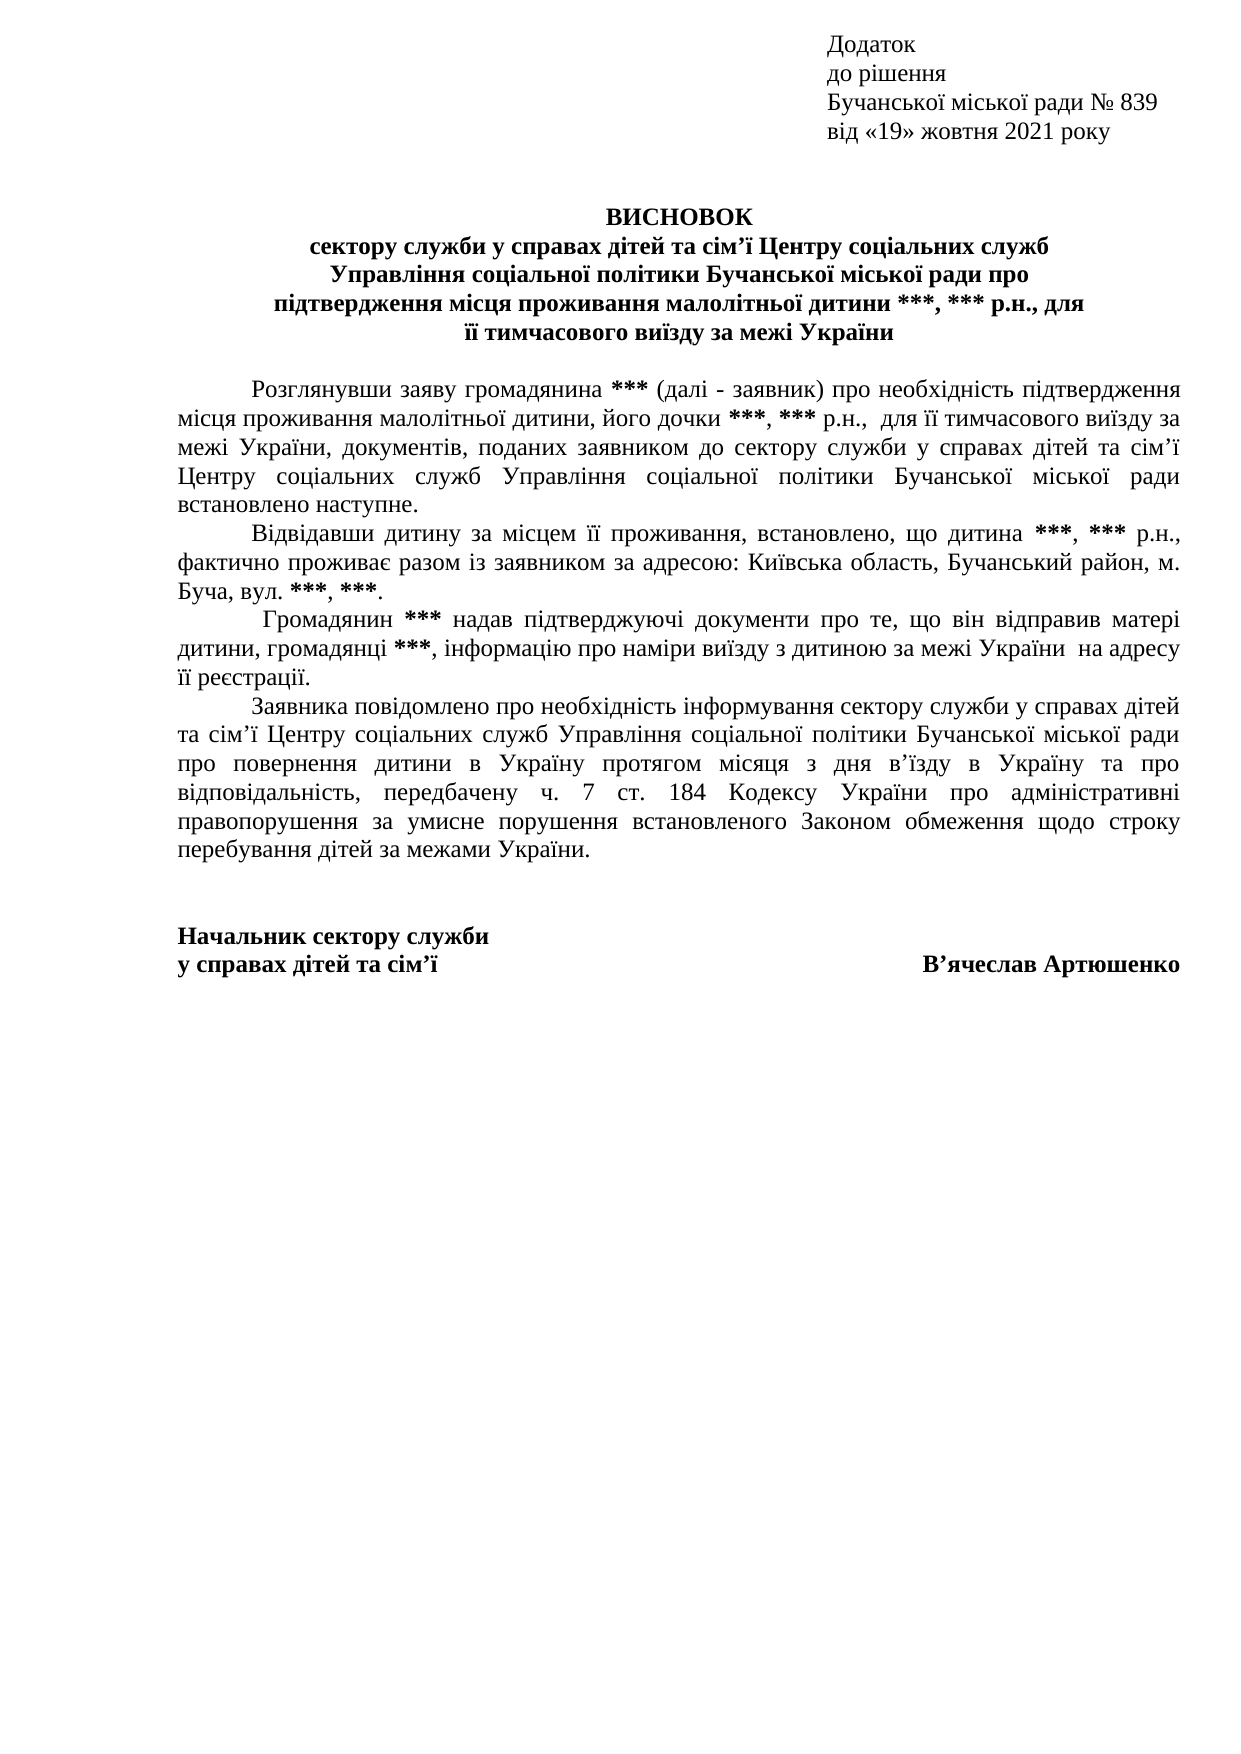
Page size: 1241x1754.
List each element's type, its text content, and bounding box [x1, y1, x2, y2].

text Начальник сектору служби [177, 921, 1181, 949]
text Громадянин *** надав підтверджуючі документи про те, що він відправив матері дитини, громадянці ***, інформацію про наміри виїзду з дитиною за межі України на адресу її реєстрації. [177, 604, 1181, 691]
text сектору служби у справах дітей та сім’ї Центру соціальних служб Управління соціальної політики Бучанської міської ради про підтвердження місця проживання малолітньої дитини ***, *** р.н., для її тимчасового виїзду за межі України [266, 231, 1093, 346]
text ВИСНОВОК [177, 202, 1181, 231]
text у справах дітей та сім’ї В’ячеслав Артюшенко [177, 949, 1181, 978]
text Заявника повідомлено про необхідність інформування сектору служби у справах дітей та сім’ї Центру соціальних служб Управління соціальної політики Бучанської міської ради про повернення дитини в Україну протягом місяця з дня в’їзду в Україну та про відповідальність, передбачену ч. 7 ст. 184 Кодексу України про адміністративні правопорушення за умисне порушення встановленого Законом обмеження щодо строку перебування дітей за межами України. [177, 691, 1181, 863]
text Бучанської міської ради № 839 [827, 87, 1238, 116]
text Додаток [827, 29, 1181, 58]
text від «19» жовтня 2021 року [827, 116, 1181, 144]
text Розглянувши заяву громадянина *** (далі - заявник) про необхідність підтвердження місця проживання малолітньої дитини, його дочки ***, *** р.н., для її тимчасового виїзду за межі України, документів, поданих заявником до сектору служби у справах дітей та сім’ї Центру соціальних служб Управління соціальної політики Бучанської міської ради встановлено наступне. [177, 374, 1181, 518]
text до рішення [827, 58, 1181, 87]
text Відвідавши дитину за місцем її проживання, встановлено, що дитина ***, *** р.н., фактично проживає разом із заявником за адресою: Київська область, Бучанський район, м. Буча, вул. ***, ***. [177, 518, 1181, 604]
